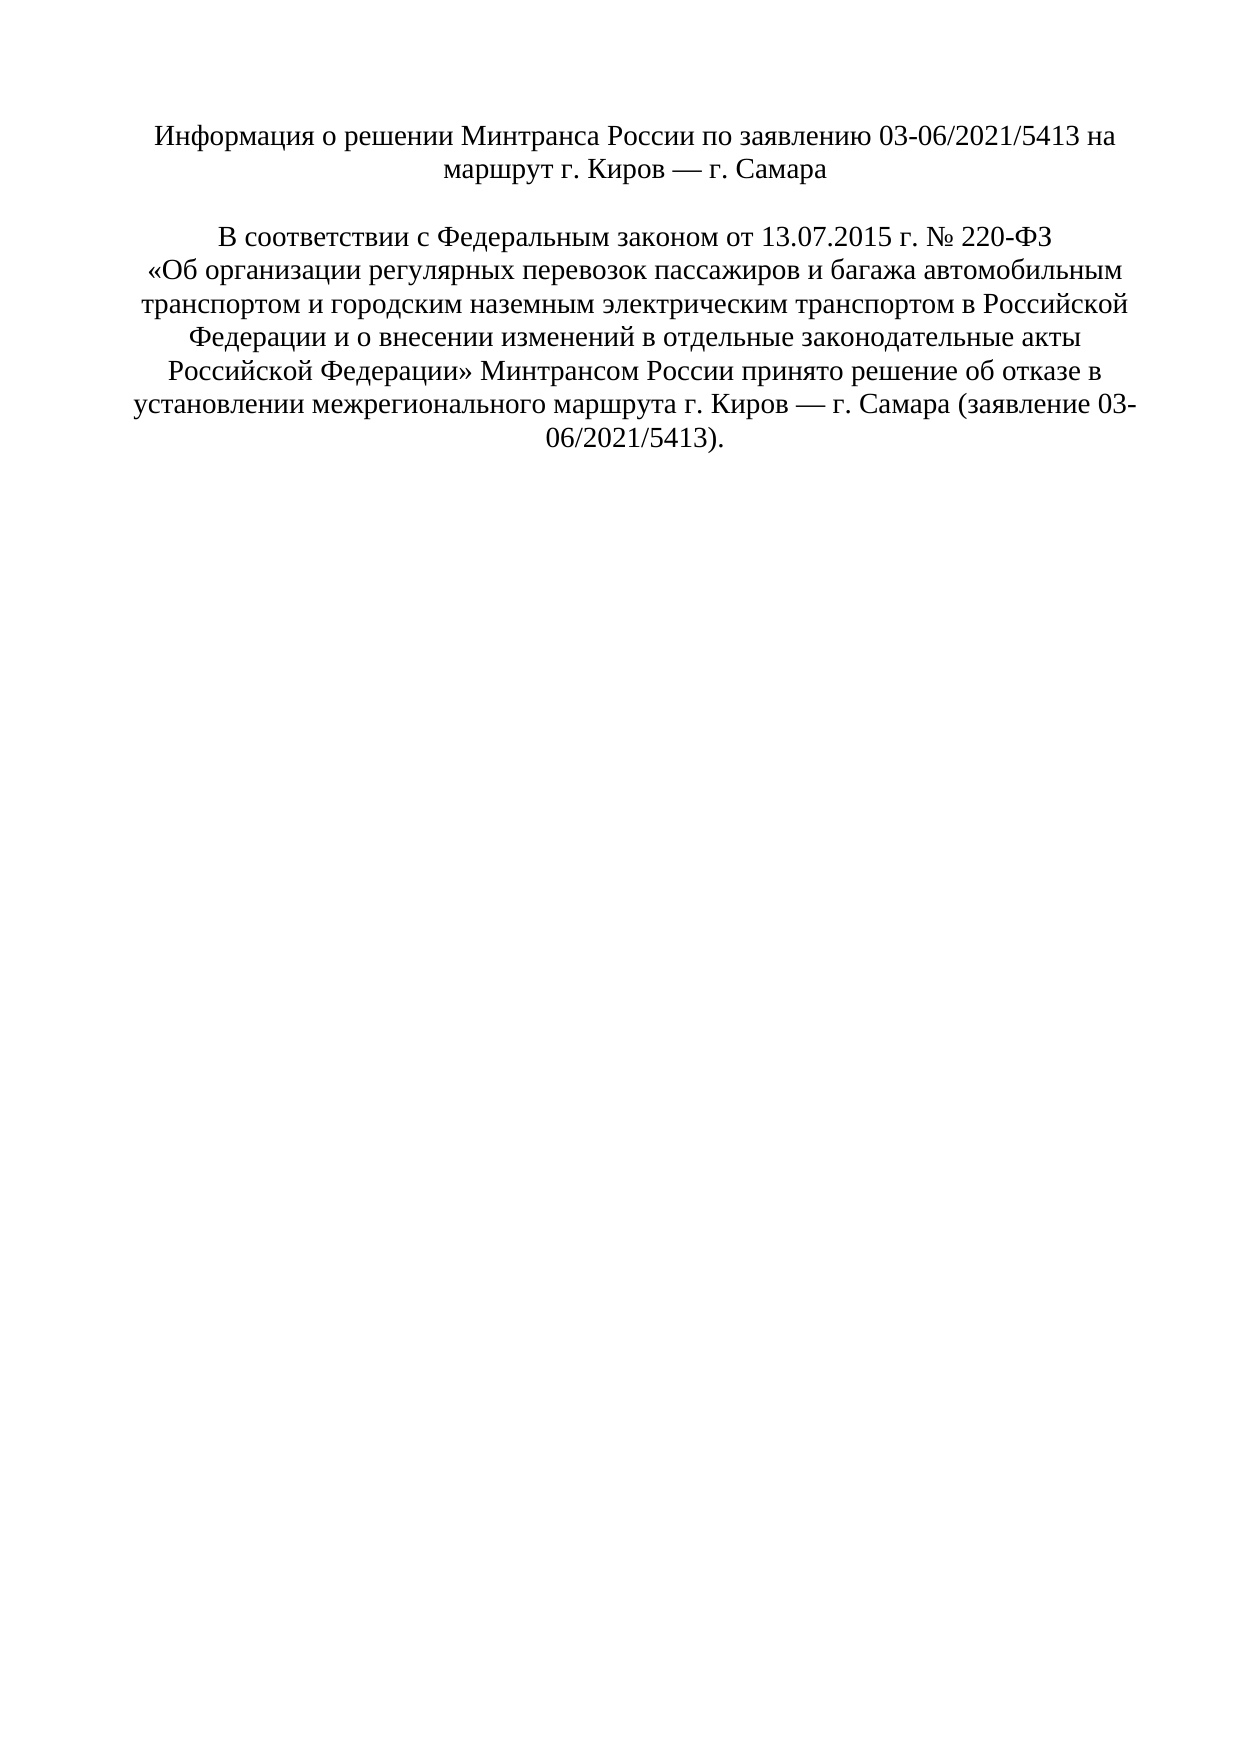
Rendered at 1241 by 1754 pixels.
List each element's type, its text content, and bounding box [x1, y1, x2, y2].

text Информация о решении Минтранса России по заявлению 03-06/2021/5413 на маршрут г. Киров — г. Самара [118, 118, 1152, 185]
text В соответствии с Федеральным законом от 13.07.2015 г. № 220-ФЗ «Об организации регулярных перевозок пассажиров и багажа автомобильным транспортом и городским наземным электрическим транспортом в Российской Федерации и о внесении изменений в отдельные законодательные акты Российской Федерации» Минтрансом России принято решение об отказе в установлении межрегионального маршрута г. Киров — г. Самара (заявление 03-06/2021/5413). [118, 219, 1152, 453]
